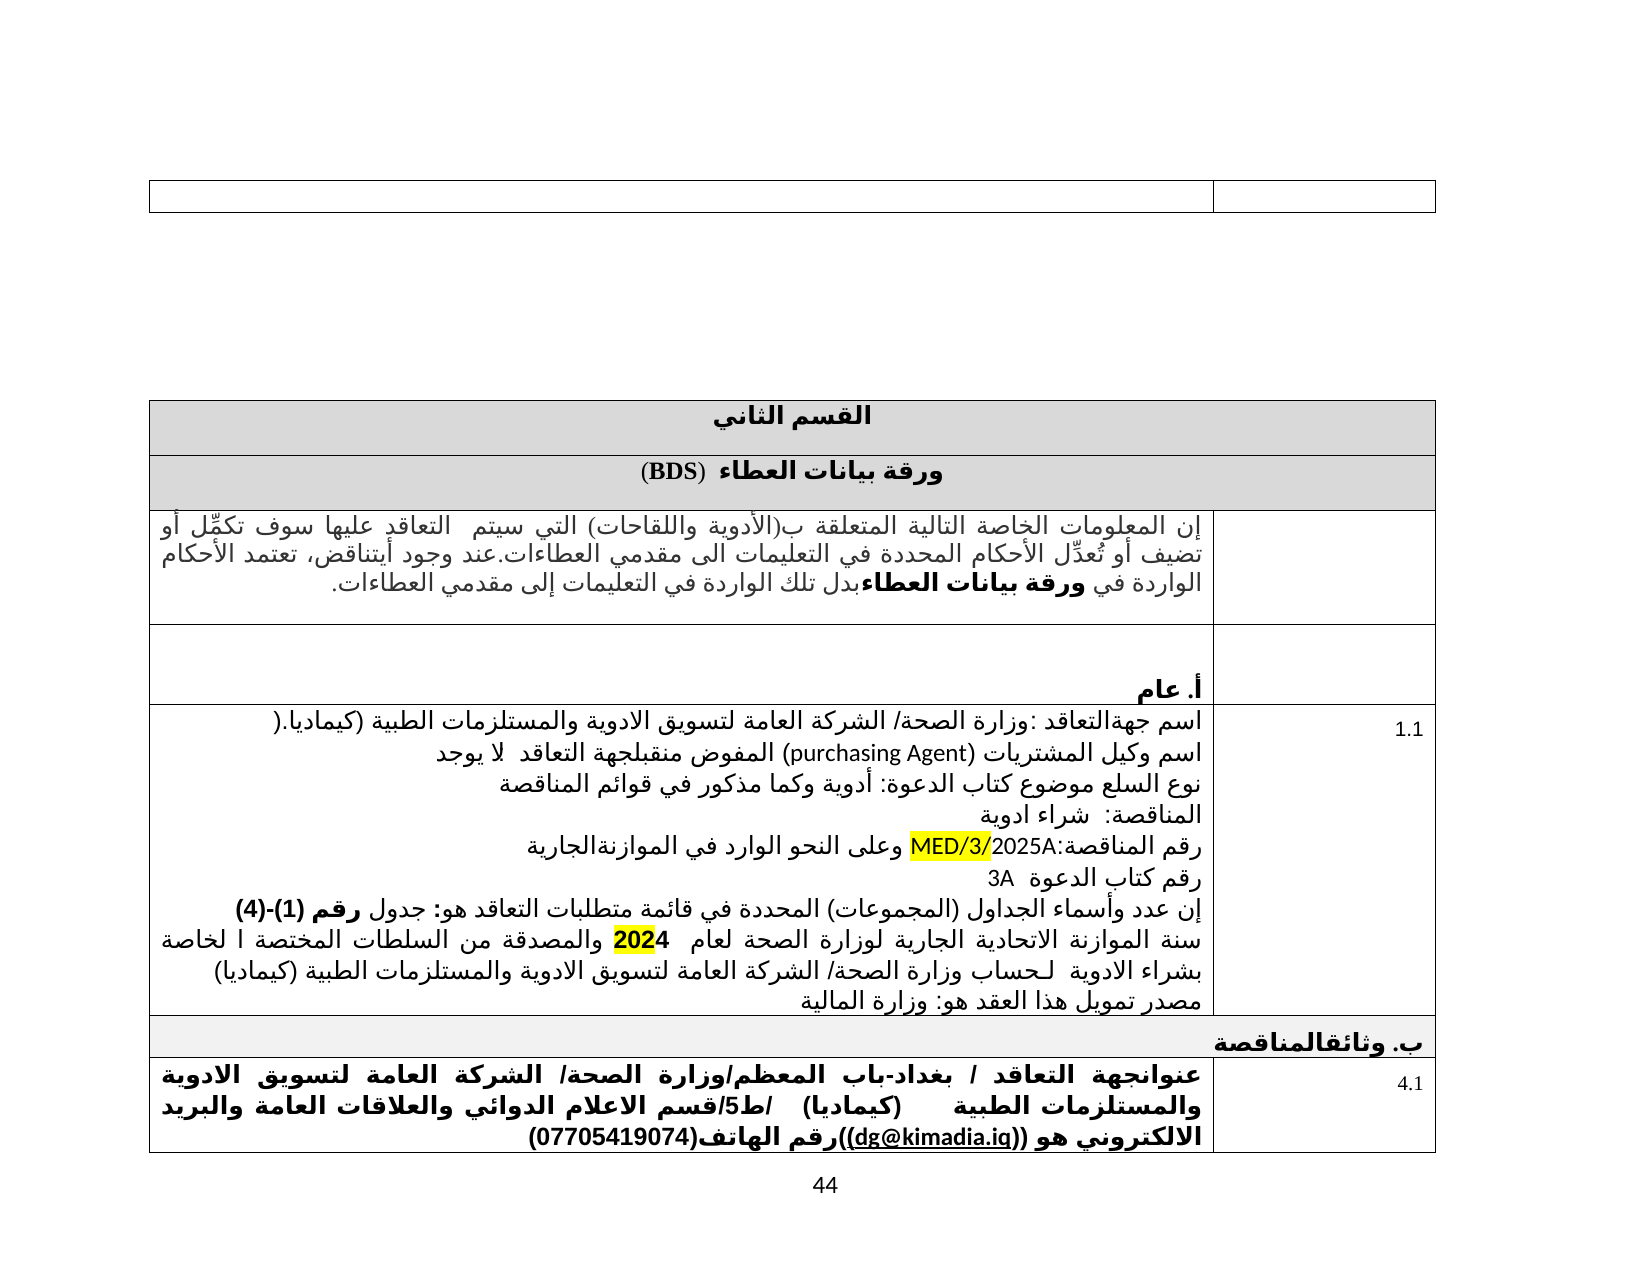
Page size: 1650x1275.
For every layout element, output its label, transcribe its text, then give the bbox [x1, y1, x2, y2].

table_cell ورقة بيانات العطاء (BDS) [150, 456, 1435, 510]
table_cell ب. وثائقالمناقصة [150, 1016, 1435, 1057]
table_cell 1.1 [1214, 705, 1435, 1015]
table_header القسم الثاني [150, 401, 1435, 455]
table_cell اسم جهةالتعاقد :وزارة الصحة/ الشركة العامة لتسويق الادوية والمستلزمات الطبية (كيماديا.( اسم وكيل المشتريات (purchasing Agent) المفوض منقبلجهة التعاقد: لا يوجد نوع السلع موضوع كتاب الدعوة: أدوية وكما مذكور في قوائم المناقصة المناقصة: شراء ادوية رقم المناقصة:MED/3/2025A وعلى النحو الوارد في الموازنةالجارية رقم كتاب الدعوة 3A إن عدد وأسماء الجداول (المجموعات) المحددة في قائمة متطلبات التعاقد هو: جدول رقم (1)-(4) سنة الموازنة الاتحادية الجارية لوزارة الصحة لعام 2024 والمصدقة من السلطات المختصة ا لخاصة بشراء الادوية لـحساب وزارة الصحة/ الشركة العامة لتسويق الادوية والمستلزمات الطبية (كيماديا) مصدر تمويل هذا العقد هو: وزارة المالية [150, 705, 1213, 1015]
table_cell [150, 181, 1213, 212]
table_cell [1214, 625, 1435, 704]
table_cell [1214, 181, 1435, 212]
table_cell [1214, 511, 1435, 624]
table_cell أ. عام [150, 625, 1213, 704]
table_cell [150, 1058, 1213, 1152]
table_cell 4.1 [1214, 1058, 1435, 1152]
table_cell إن المعلومات الخاصة التالية المتعلقة ب(الأدوية واللقاحات) التي سيتم التعاقد عليها سوف تكمِّل أو تضيف أو تُعدِّل الأحكام المحددة في التعليمات الى مقدمي العطاءات.عند وجود أيتناقض، تعتمد الأحكام الواردة في ورقة بيانات العطاءبدل تلك الواردة في التعليمات إلى مقدمي العطاءات. [150, 511, 1213, 624]
